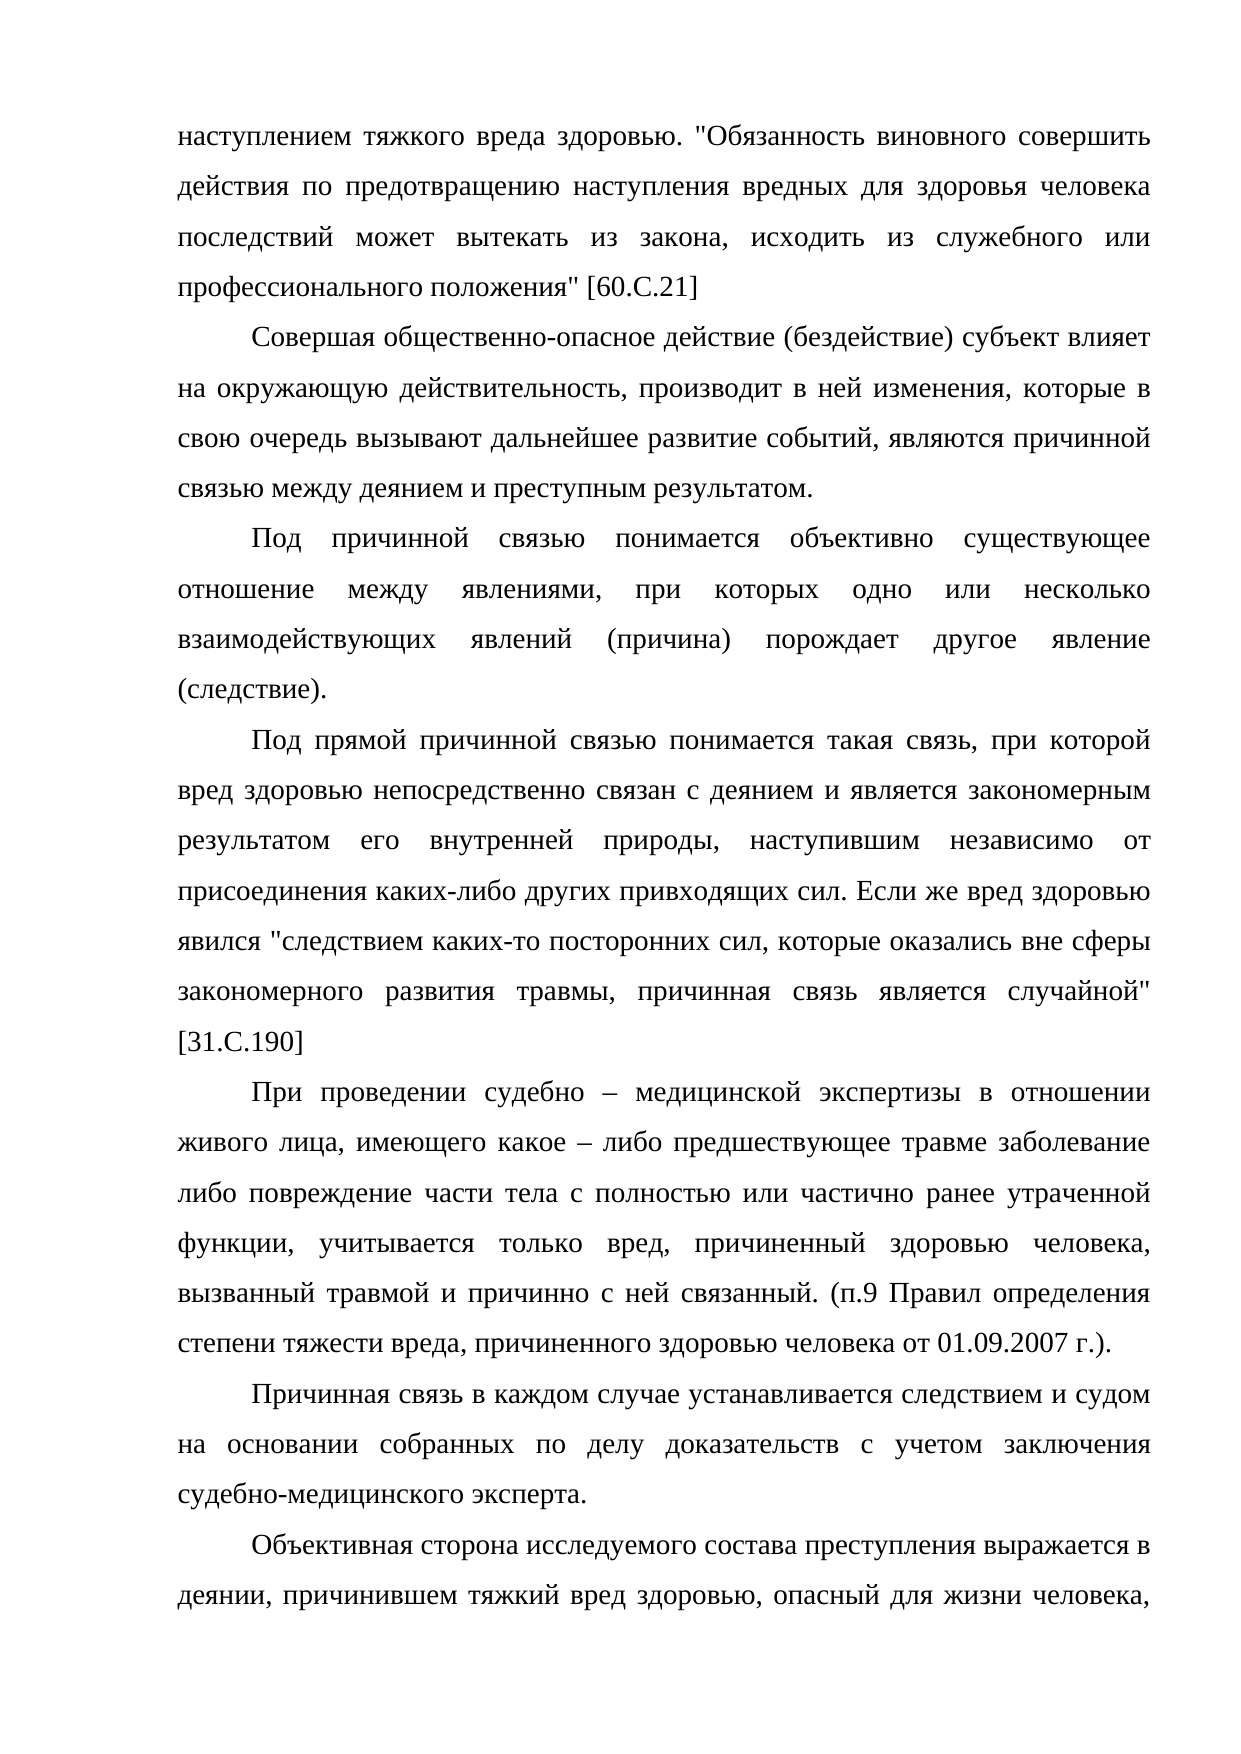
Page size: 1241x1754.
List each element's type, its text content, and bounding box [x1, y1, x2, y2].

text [177, 1527, 1152, 1611]
text Совершая общественно-опасное действие (бездействие) субъект влияет на окружающую действительность, производит в ней изменения, которые в свою очередь вызывают дальнейшее развитие событий, являются причинной связью между деянием и преступным результатом. [177, 319, 1152, 504]
text Под прямой причинной связью понимается такая связь, при которой вред здоровью непосредственно связан с деянием и является закономерным результатом его внутренней природы, наступившим независимо от присоединения каких-либо других привходящих сил. Если же вред здоровью явился "следствием каких-то посторонних сил, которые оказались вне сферы закономерного развития травмы, причинная связь является случайной" [31.С.190] [177, 722, 1152, 1057]
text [177, 118, 1152, 303]
text Под причинной связью понимается объективно существующее отношение между явлениями, при которых одно или несколько взаимодействующих явлений (причина) порождает другое явление (следствие). [177, 521, 1152, 705]
text При проведении судебно – медицинской экспертизы в отношении живого лица, имеющего какое – либо предшествующее травме заболевание либо повреждение части тела с полностью или частично ранее утраченной функции, учитывается только вред, причиненный здоровью человека, вызванный травмой и причинно с ней связанный. (п.9 Правил определения степени тяжести вреда, причиненного здоровью человека от 01.09.2007 г.). [177, 1074, 1152, 1359]
text Причинная связь в каждом случае устанавливается следствием и судом на основании собранных по делу доказательств с учетом заключения судебно-медицинского эксперта. [177, 1376, 1152, 1510]
